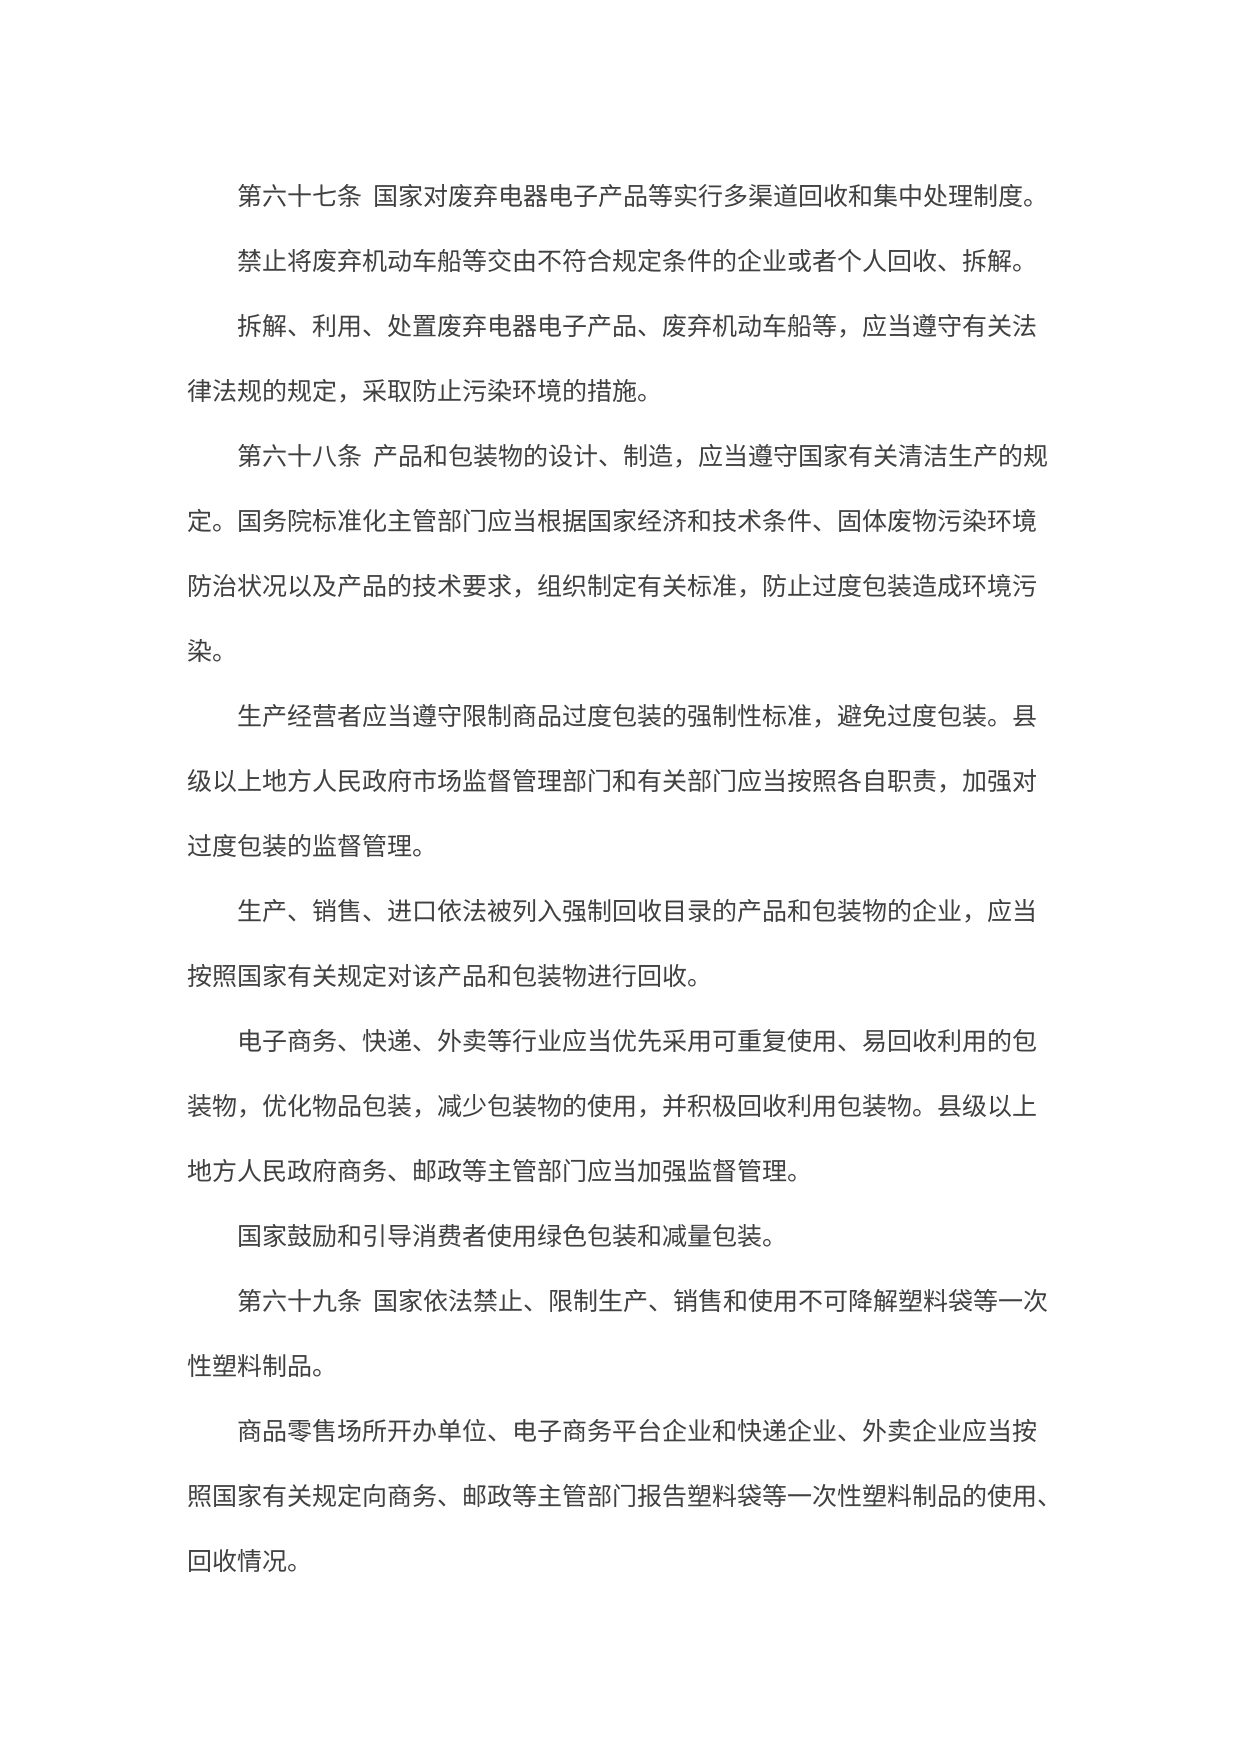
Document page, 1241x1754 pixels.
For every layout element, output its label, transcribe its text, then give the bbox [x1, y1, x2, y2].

text 禁止将废弃机动车船等交由不符合规定条件的企业或者个人回收、拆解。 [187, 227, 1053, 292]
text 电子商务、快递、外卖等行业应当优先采用可重复使用、易回收利用的包装物，优化物品包装，减少包装物的使用，并积极回收利用包装物。县级以上地方人民政府商务、邮政等主管部门应当加强监督管理。 [187, 1007, 1053, 1202]
text 第六十八条 产品和包装物的设计、制造，应当遵守国家有关清洁生产的规定。国务院标准化主管部门应当根据国家经济和技术条件、固体废物污染环境防治状况以及产品的技术要求，组织制定有关标准，防止过度包装造成环境污染。 [187, 422, 1053, 682]
text 拆解、利用、处置废弃电器电子产品、废弃机动车船等，应当遵守有关法律法规的规定，采取防止污染环境的措施。 [187, 292, 1053, 422]
text 商品零售场所开办单位、电子商务平台企业和快递企业、外卖企业应当按照国家有关规定向商务、邮政等主管部门报告塑料袋等一次性塑料制品的使用、回收情况。 [187, 1397, 1053, 1592]
text 生产经营者应当遵守限制商品过度包装的强制性标准，避免过度包装。县级以上地方人民政府市场监督管理部门和有关部门应当按照各自职责，加强对过度包装的监督管理。 [187, 682, 1053, 877]
text 国家鼓励和引导消费者使用绿色包装和减量包装。 [187, 1202, 1053, 1267]
text 生产、销售、进口依法被列入强制回收目录的产品和包装物的企业，应当按照国家有关规定对该产品和包装物进行回收。 [187, 877, 1053, 1007]
text 第六十七条 国家对废弃电器电子产品等实行多渠道回收和集中处理制度。 [187, 162, 1053, 227]
text 第六十九条 国家依法禁止、限制生产、销售和使用不可降解塑料袋等一次性塑料制品。 [187, 1267, 1053, 1397]
